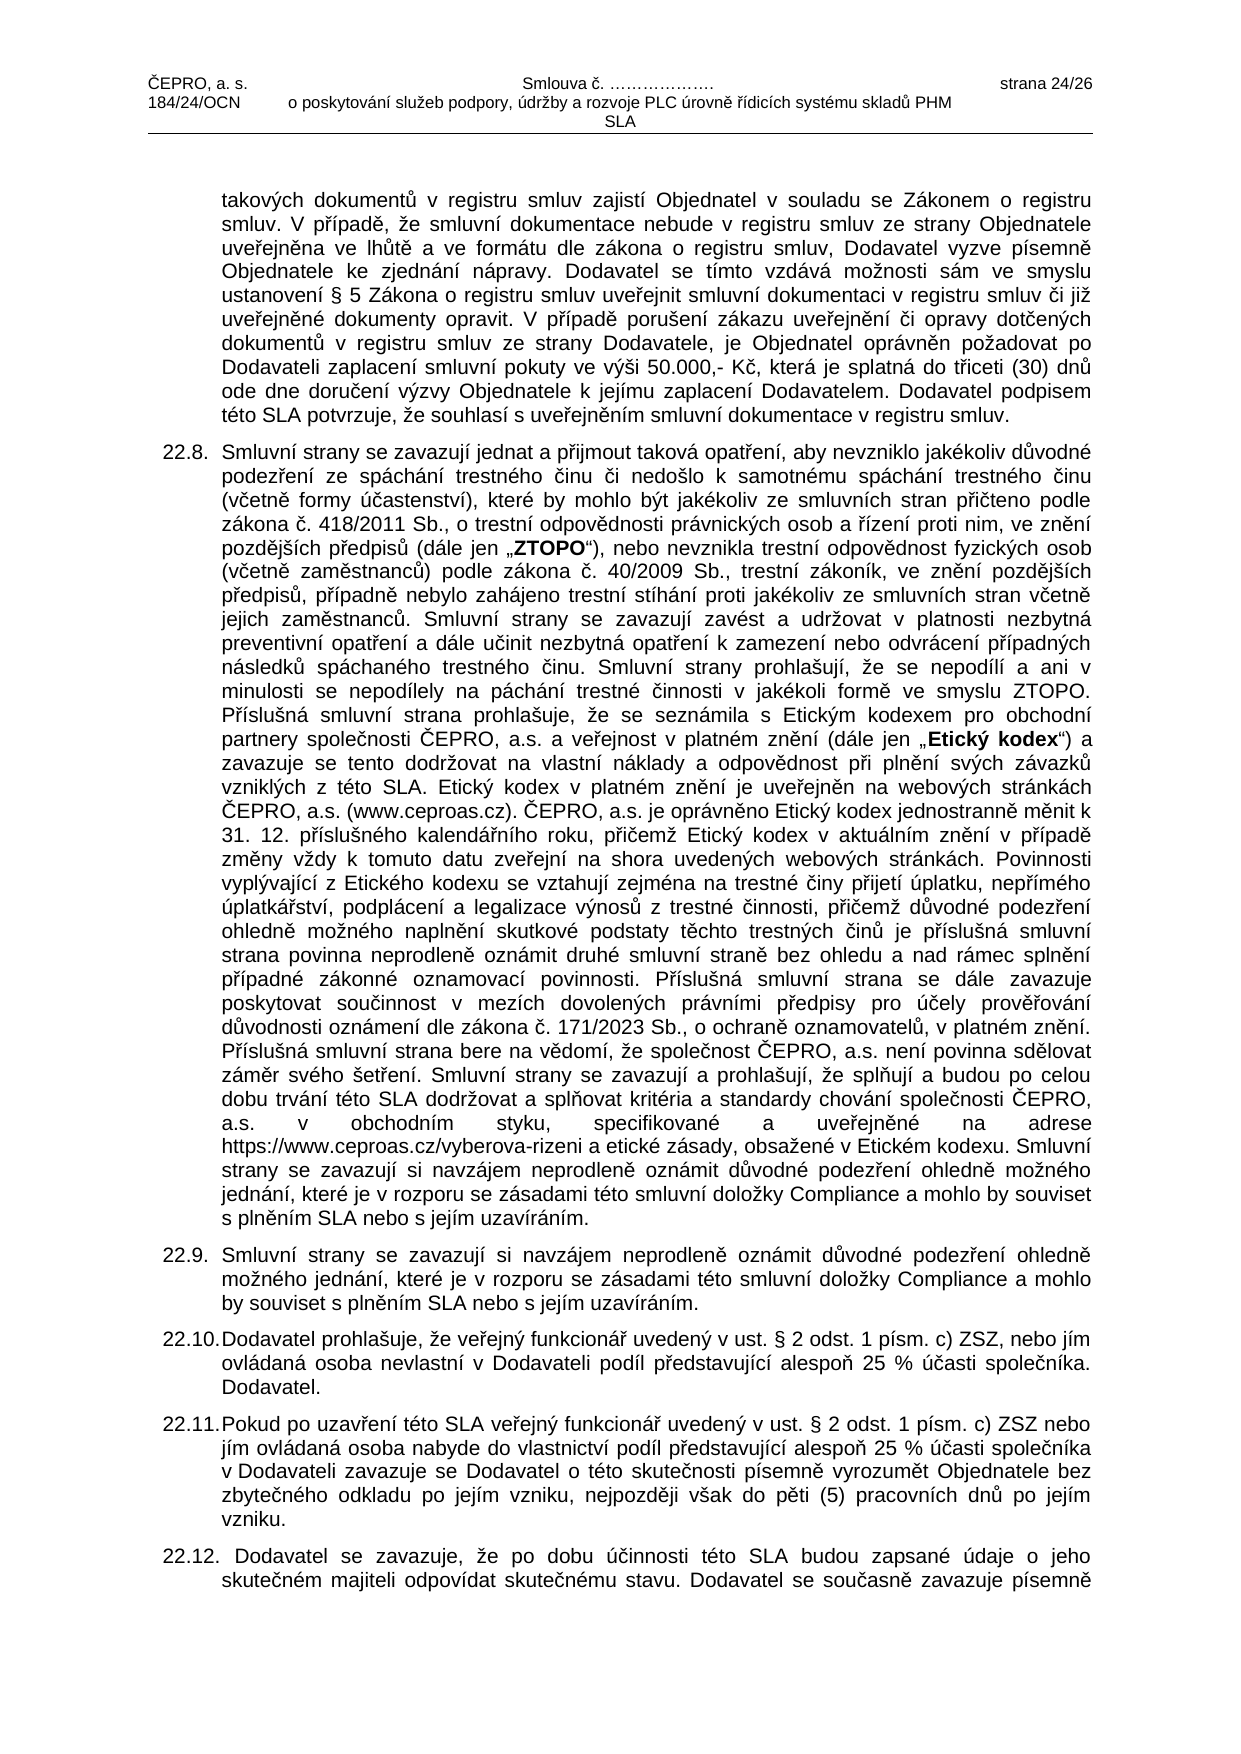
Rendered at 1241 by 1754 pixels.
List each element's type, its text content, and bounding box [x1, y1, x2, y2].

text Smluvní strany se zavazují jednat a přijmout taková opatření, aby nevzniklo jakékoliv důvodné podezření ze spáchání trestného činu či nedošlo k samotnému spáchání trestného činu (včetně formy účastenství), které by mohlo být jakékoliv ze smluvních stran přičteno podle zákona č. 418/2011 Sb., o trestní odpovědnosti právnických osob a řízení proti nim, ve znění pozdějších předpisů (dále jen „ZTOPO“), nebo nevznikla trestní odpovědnost fyzických osob (včetně zaměstnanců) podle zákona č. 40/2009 Sb., trestní zákoník, ve znění pozdějších předpisů, případně nebylo zahájeno trestní stíhání proti jakékoliv ze smluvních stran včetně jejich zaměstnanců. Smluvní strany se zavazují zavést a udržovat v platnosti nezbytná preventivní opatření a dále učinit nezbytná opatření k zamezení nebo odvrácení případných následků spáchaného trestného činu. Smluvní strany prohlašují, že se nepodílí a ani v minulosti se nepodílely na páchání trestné činnosti v jakékoli formě ve smyslu ZTOPO. Příslušná smluvní strana prohlašuje, že se seznámila s Etickým kodexem pro obchodní partnery společnosti ČEPRO, a.s. a veřejnost v platném znění (dále jen „Etický kodex“) a zavazuje se tento dodržovat na vlastní náklady a odpovědnost při plnění svých závazků vzniklých z této SLA. Etický kodex v platném znění je uveřejněn na webových stránkách ČEPRO, a.s. (www.ceproas.cz). ČEPRO, a.s. je oprávněno Etický kodex jednostranně měnit k 31. 12. příslušného kalendářního roku, přičemž Etický kodex v aktuálním znění v případě změny vždy k tomuto datu zveřejní na shora uvedených webových stránkách. Povinnosti vyplývající z Etického kodexu se vztahují zejména na trestné činy přijetí úplatku, nepřímého úplatkářství, podplácení a legalizace výnosů z trestné činnosti, přičemž důvodné podezření ohledně možného naplnění skutkové podstaty těchto trestných činů je příslušná smluvní strana povinna neprodleně oznámit druhé smluvní straně bez ohledu a nad rámec splnění případné zákonné oznamovací povinnosti. Příslušná smluvní strana se dále zavazuje poskytovat součinnost v mezích dovolených právními předpisy pro účely prověřování důvodnosti oznámení dle zákona č. 171/2023 Sb., o ochraně oznamovatelů, v platném znění. Příslušná smluvní strana bere na vědomí, že společnost ČEPRO, a.s. není povinna sdělovat záměr svého šetření. Smluvní strany se zavazují a prohlašují, že splňují a budou po celou dobu trvání této SLA dodržovat a splňovat kritéria a standardy chování společnosti ČEPRO, a.s. v obchodním styku, specifikované a uveřejněné na adrese https://www.ceproas.cz/vyberova-rizeni a etické zásady, obsažené v Etickém kodexu. Smluvní strany se zavazují si navzájem neprodleně oznámit důvodné podezření ohledně možného jednání, které je v rozporu se zásadami této smluvní doložky Compliance a mohlo by souviset s plněním SLA nebo s jejím uzavíráním. [162, 439, 1093, 1230]
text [162, 1544, 1093, 1592]
text Smluvní strany se zavazují si navzájem neprodleně oznámit důvodné podezření ohledně možného jednání, které je v rozporu se zásadami této smluvní doložky Compliance a mohlo by souviset s plněním SLA nebo s jejím uzavíráním. [162, 1243, 1093, 1314]
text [162, 187, 1093, 427]
text Dodavatel prohlašuje, že veřejný funkcionář uvedený v ust. § 2 odst. 1 písm. c) ZSZ, nebo jím ovládaná osoba nevlastní v Dodavateli podíl představující alespoň 25 % účasti společníka. Dodavatel. [162, 1327, 1093, 1399]
text Pokud po uzavření této SLA veřejný funkcionář uvedený v ust. § 2 odst. 1 písm. c) ZSZ nebo jím ovládaná osoba nabyde do vlastnictví podíl představující alespoň 25 % účasti společníka v Dodavateli zavazuje se Dodavatel o této skutečnosti písemně vyrozumět Objednatele bez zbytečného odkladu po jejím vzniku, nejpozději však do pěti (5) pracovních dnů po jejím vzniku. [162, 1411, 1093, 1531]
